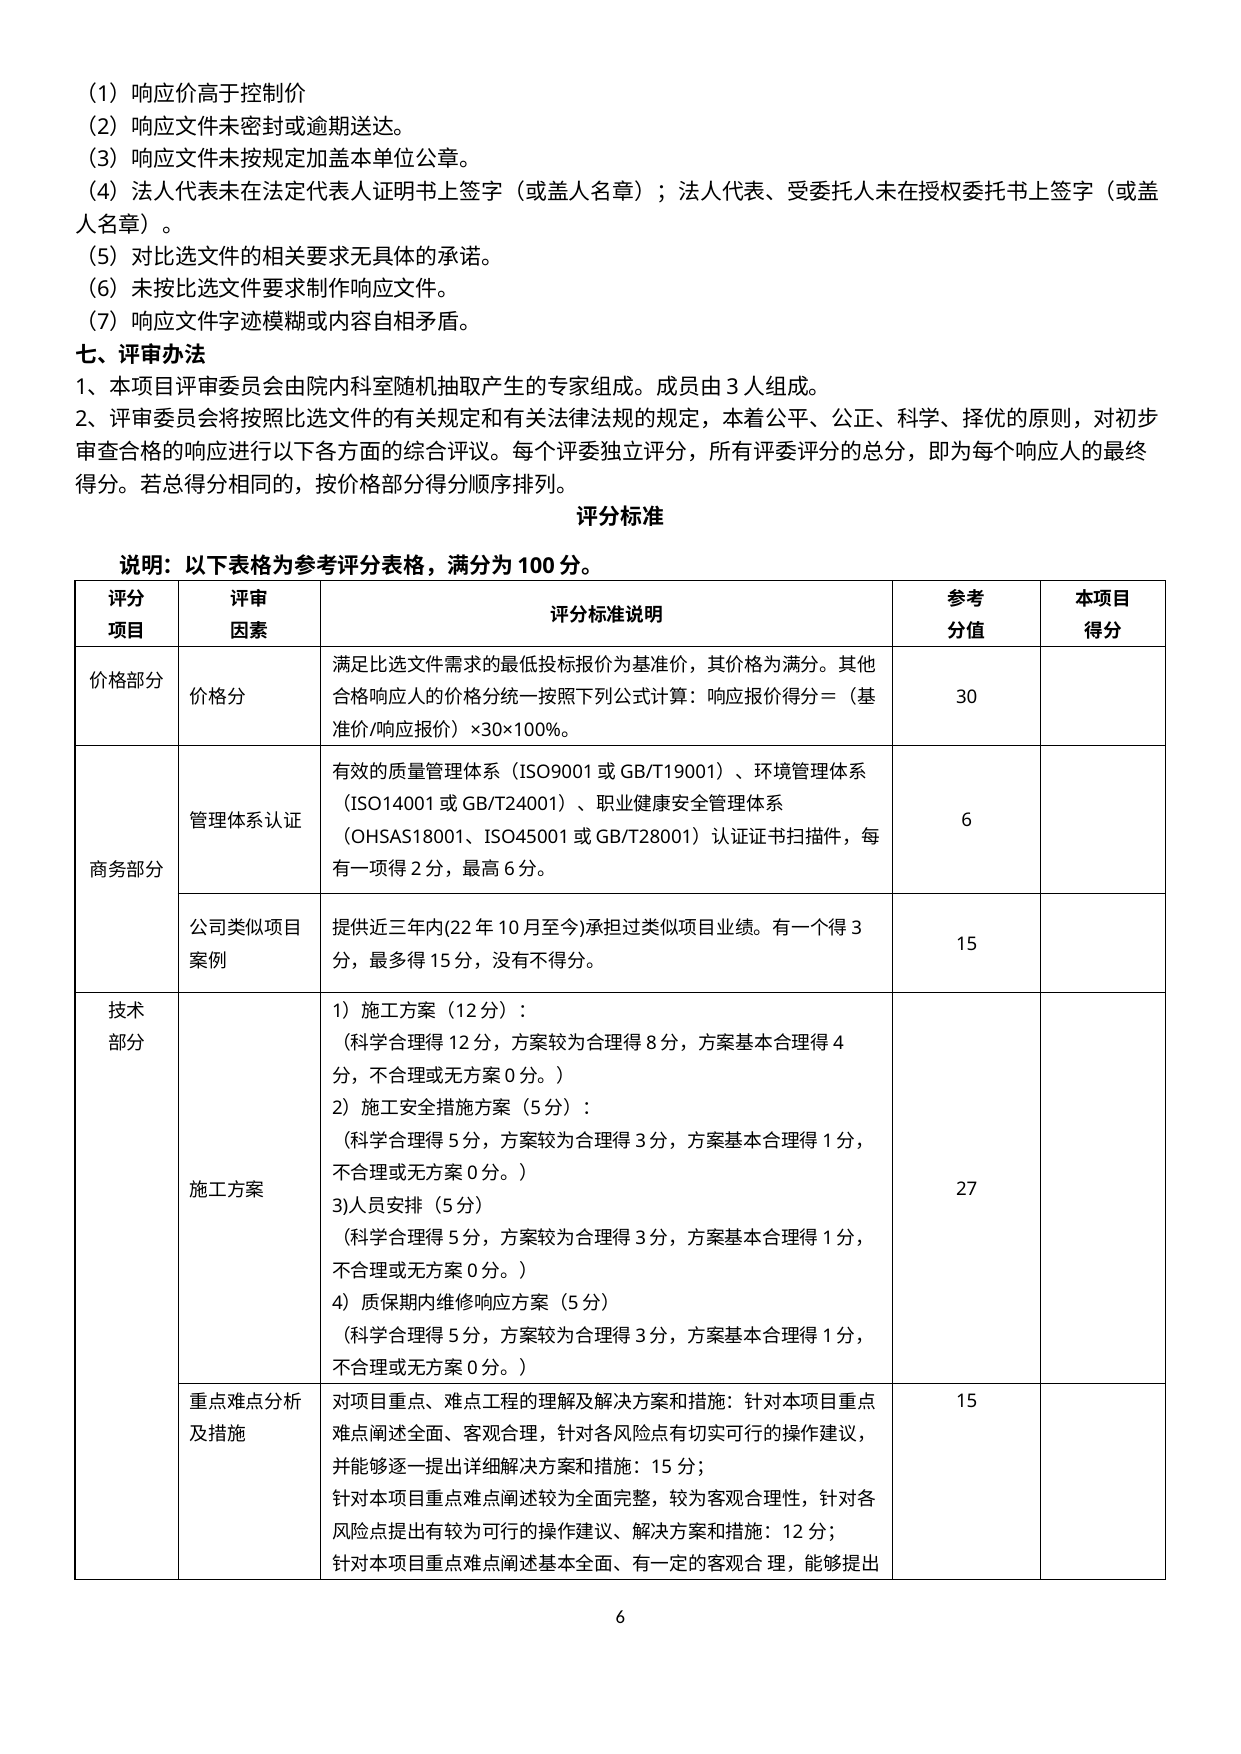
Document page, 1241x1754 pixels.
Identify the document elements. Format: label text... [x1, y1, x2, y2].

table_cell [1041, 894, 1165, 992]
table_cell [1041, 1384, 1165, 1579]
text （7）响应文件字迹模糊或内容自相矛盾。 [75, 304, 1165, 336]
text （2）响应文件未密封或逾期送达。 [75, 109, 1165, 141]
table_cell 6 [893, 746, 1040, 892]
text （4）法人代表未在法定代表人证明书上签字（或盖人名章）；法人代表、受委托人未在授权委托书上签字（或盖人名章）。 [75, 174, 1165, 239]
text （3）响应文件未按规定加盖本单位公章。 [75, 141, 1165, 174]
table_cell [1041, 993, 1165, 1383]
table_header 评分标准说明 [321, 581, 892, 646]
table_cell [1041, 647, 1165, 744]
table_cell 价格分 [179, 647, 320, 744]
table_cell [321, 1384, 892, 1579]
text （1）响应价高于控制价 [75, 76, 1165, 109]
text （5）对比选文件的相关要求无具体的承诺。 [75, 239, 1165, 271]
text （6）未按比选文件要求制作响应文件。 [75, 271, 1165, 304]
table_cell 1）施工方案（12分）： （科学合理得12分，方案较为合理得8分，方案基本合理得4分，不合理或无方案0分。） 2）施工安全措施方案（5分）： （科学合理得5分，方案较为合理得3分，方案基本合理得1分，不合理或无方案0分。） 3)人员安排（5分） （科学合理得5分，方案较为合理得3分，方案基本合理得1分，不合理或无方案0分。） 4）质保期内维修响应方案（5分） （科学合理得5分，方案较为合理得3分，方案基本合理得1分，不合理或无方案0分。） [321, 993, 892, 1383]
table_header 本项目 得分 [1041, 581, 1165, 646]
table_cell 施工方案 [179, 993, 320, 1383]
table_cell [1041, 746, 1165, 892]
text 评分标准 [75, 499, 1165, 531]
table_cell 27 [893, 993, 1040, 1383]
text 1、本项目评审委员会由院内科室随机抽取产生的专家组成。成员由3人组成。 [75, 369, 1165, 401]
table_cell 管理体系认证 [179, 746, 320, 892]
table_cell 技术 部分 [76, 993, 178, 1579]
table_cell 15 [893, 1384, 1040, 1579]
table_cell 提供近三年内(22年10月至今)承担过类似项目业绩。有一个得3分，最多得15分，没有不得分。 [321, 894, 892, 992]
text 说明：以下表格为参考评分表格，满分为100分。 [75, 547, 1165, 580]
table_header 参考 分值 [893, 581, 1040, 646]
table_cell 商务部分 [76, 746, 178, 992]
table_cell 重点难点分析及措施 [179, 1384, 320, 1579]
table_header 评分 项目 [76, 581, 178, 646]
table_cell 公司类似项目案例 [179, 894, 320, 992]
table_cell 有效的质量管理体系（ISO9001或GB/T19001）、环境管理体系（ISO14001或GB/T24001）、职业健康安全管理体系（OHSAS18001、ISO45001或GB/T28001）认证证书扫描件，每有一项得2分，最高6分。 [321, 746, 892, 892]
text 七、评审办法 [75, 336, 1165, 369]
table_cell 15 [893, 894, 1040, 992]
table_cell 满足比选文件需求的最低投标报价为基准价，其价格为满分。其他合格响应人的价格分统一按照下列公式计算：响应报价得分＝（基准价/响应报价）×30×100%。 [321, 647, 892, 744]
table_cell 价格部分 [76, 647, 178, 744]
table_cell 30 [893, 647, 1040, 744]
text 2、评审委员会将按照比选文件的有关规定和有关法律法规的规定，本着公平、公正、科学、择优的原则，对初步审查合格的响应进行以下各方面的综合评议。每个评委独立评分，所有评委评分的总分，即为每个响应人的最终得分。若总得分相同的，按价格部分得分顺序排列。 [75, 401, 1165, 499]
table_header 评审 因素 [179, 581, 320, 646]
